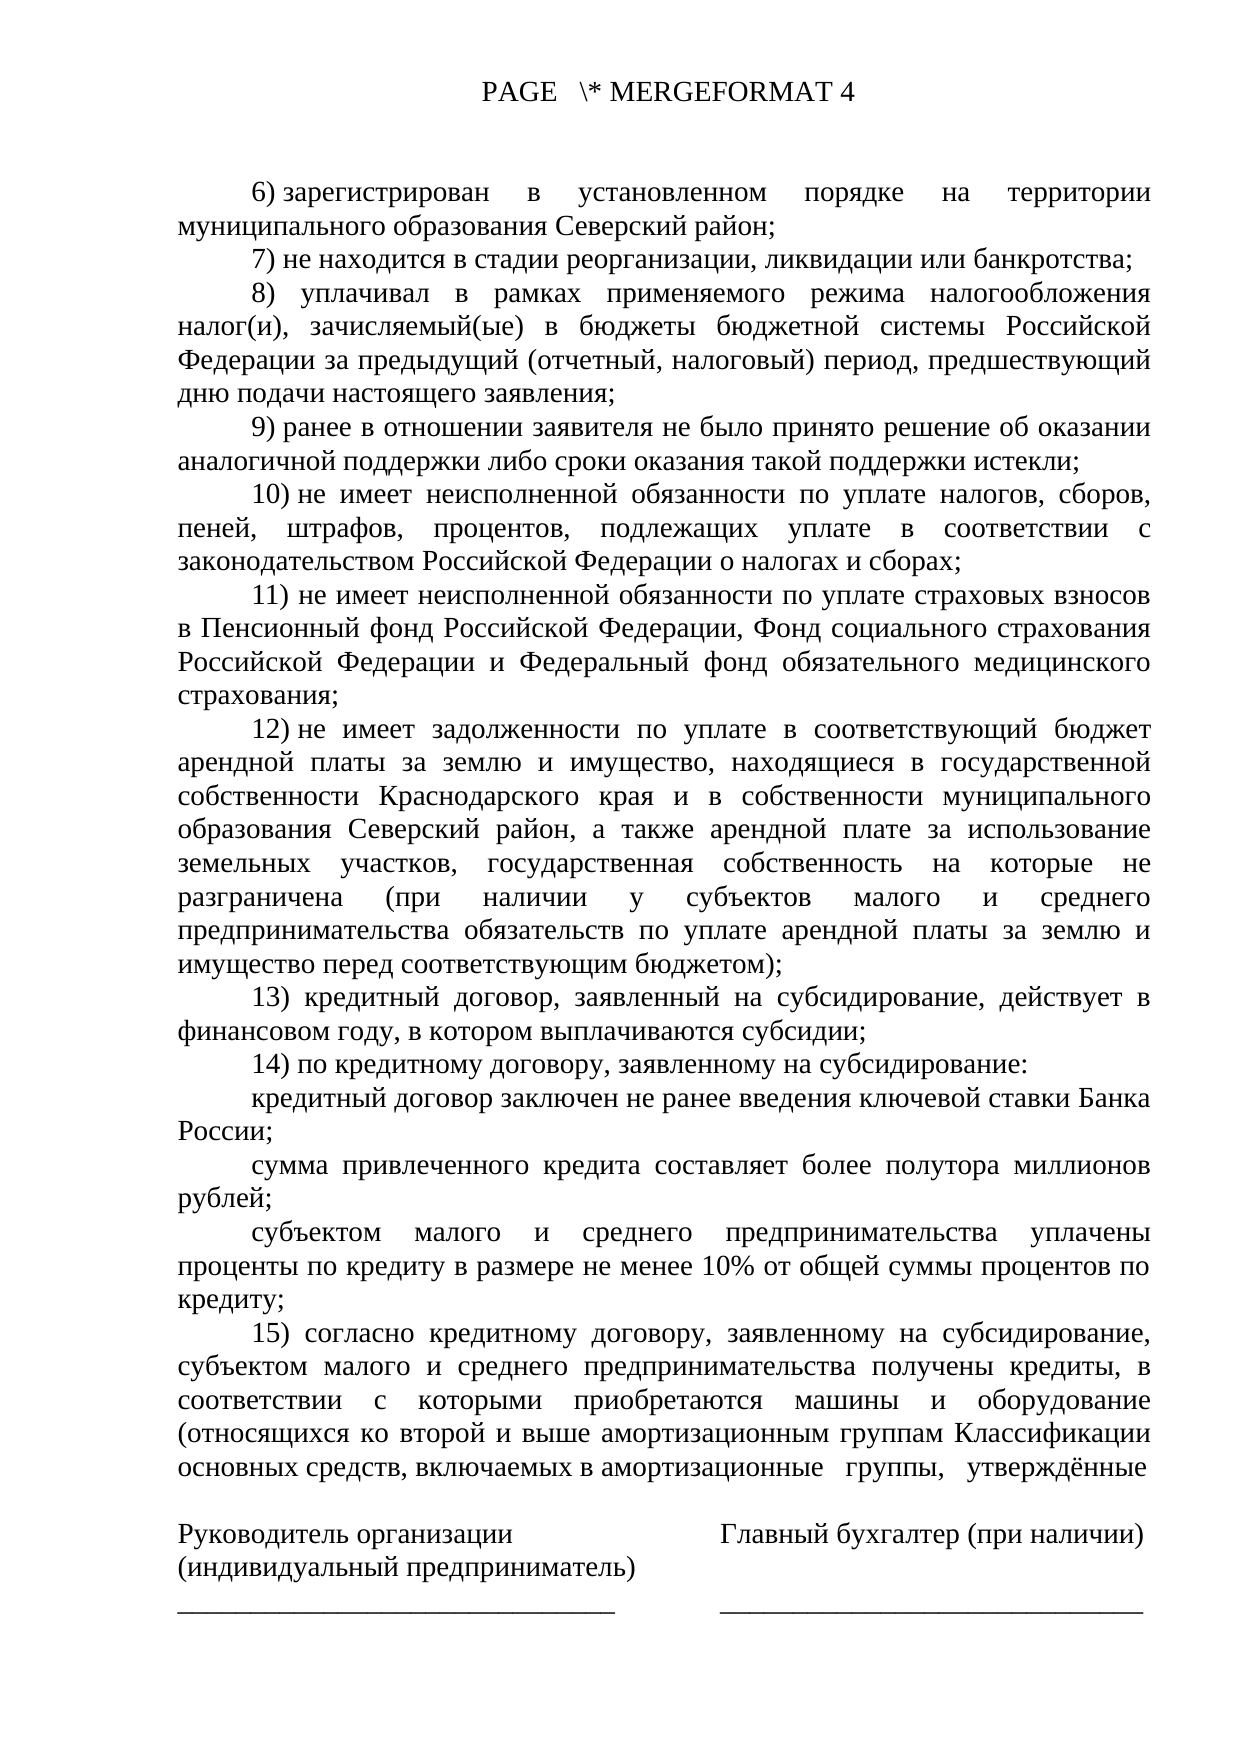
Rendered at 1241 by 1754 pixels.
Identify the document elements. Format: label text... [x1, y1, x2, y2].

text 6) зарегистрирован в установленном порядке на территории муниципального образования Северский район; [177, 174, 1152, 241]
text 14) по кредитному договору, заявленному на субсидирование: [177, 1046, 1152, 1080]
text сумма привлеченного кредита составляет более полутора миллионов рублей; [177, 1147, 1152, 1214]
text 7) не находится в стадии реорганизации, ликвидации или банкротства; [177, 241, 1152, 275]
text кредитный договор заключен не ранее введения ключевой ставки Банка России; [177, 1080, 1152, 1147]
text 13) кредитный договор, заявленный на субсидирование, действует в финансовом году, в котором выплачиваются субсидии; [177, 979, 1152, 1046]
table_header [709, 1483, 1181, 1617]
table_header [166, 1483, 709, 1617]
text 9) ранее в отношении заявителя не было принято решение об оказании аналогичной поддержки либо сроки оказания такой поддержки истекли; [177, 409, 1152, 476]
text 10) не имеет неисполненной обязанности по уплате налогов, сборов, пеней, штрафов, процентов, подлежащих уплате в соответствии с законодательством Российской Федерации о налогах и сборах; [177, 476, 1152, 577]
text 8) уплачивал в рамках применяемого режима налогообложения налог(и), зачисляемый(ые) в бюджеты бюджетной системы Российской Федерации за предыдущий (отчетный, налоговый) период, предшествующий дню подачи настоящего заявления; [177, 275, 1152, 409]
text 15) согласно кредитному договору, заявленному на субсидирование, субъектом малого и среднего предпринимательства получены кредиты, в соответствии с которыми приобретаются машины и оборудование (относящихся ко второй и выше амортизационным группам Классификации основных средств, включаемых в амортизационные группы, утверждённые [177, 1315, 1152, 1482]
text 11) не имеет неисполненной обязанности по уплате страховых взносов в Пенсионный фонд Российской Федерации, Фонд социального страхования Российской Федерации и Федеральный фонд обязательного медицинского страхования; [177, 577, 1152, 711]
text субъектом малого и среднего предпринимательства уплачены проценты по кредиту в размере не менее 10% от общей суммы процентов по кредиту; [177, 1214, 1152, 1315]
text 12) не имеет задолженности по уплате в соответствующий бюджет арендной платы за землю и имущество, находящиеся в государственной собственности Краснодарского края и в собственности муниципального образования Северский район, а также арендной плате за использование земельных участков, государственная собственность на которые не разграничена (при наличии у субъектов малого и среднего предпринимательства обязательств по уплате арендной платы за землю и имущество перед соответствующим бюджетом); [177, 711, 1152, 979]
